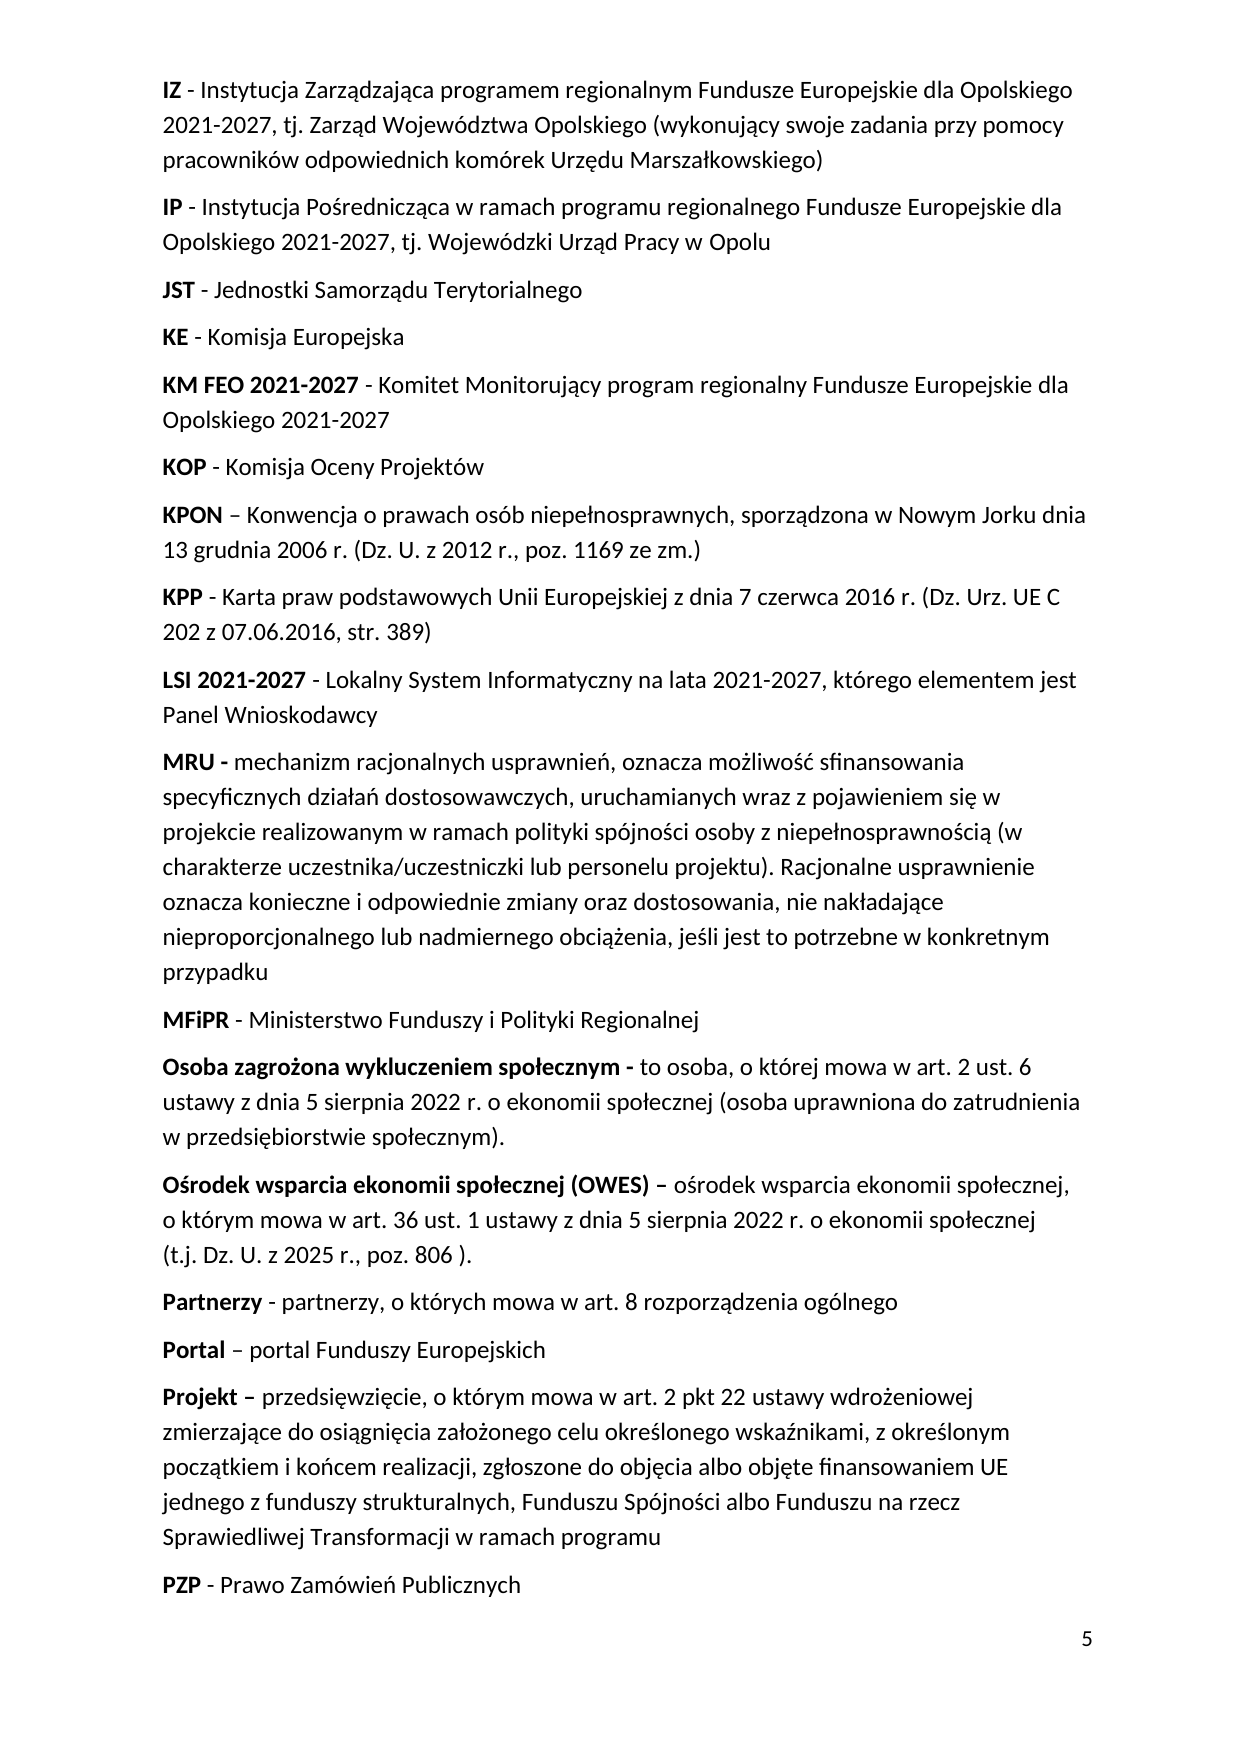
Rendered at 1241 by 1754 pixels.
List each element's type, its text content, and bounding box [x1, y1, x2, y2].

text Portal – portal Funduszy Europejskich [162, 1334, 1093, 1364]
text Ośrodek wsparcia ekonomii społecznej (OWES) – ośrodek wsparcia ekonomii społecznej, o którym mowa w art. 36 ust. 1 ustawy z dnia 5 sierpnia 2022 r. o ekonomii społecznej (t.j. Dz. U. z 2025 r., poz. 806 ). [162, 1169, 1093, 1269]
text Projekt – przedsięwzięcie, o którym mowa w art. 2 pkt 22 ustawy wdrożeniowej zmierzające do osiągnięcia założonego celu określonego wskaźnikami, z określonym początkiem i końcem realizacji, zgłoszone do objęcia albo objęte finansowaniem UE jednego z funduszy strukturalnych, Funduszu Spójności albo Funduszu na rzecz Sprawiedliwej Transformacji w ramach programu [162, 1381, 1093, 1552]
text IP - Instytucja Pośrednicząca w ramach programu regionalnego Fundusze Europejskie dla Opolskiego 2021-2027, tj. Wojewódzki Urząd Pracy w Opolu [162, 191, 1093, 257]
text MFiPR - Ministerstwo Funduszy i Polityki Regionalnej [162, 1004, 1093, 1034]
text PZP - Prawo Zamówień Publicznych [162, 1569, 1093, 1599]
text JST - Jednostki Samorządu Terytorialnego [162, 274, 1093, 304]
text KPON – Konwencja o prawach osób niepełnosprawnych, sporządzona w Nowym Jorku dnia 13 grudnia 2006 r. (Dz. U. z 2012 r., poz. 1169 ze zm.) [162, 499, 1093, 564]
text KM FEO 2021-2027 - Komitet Monitorujący program regionalny Fundusze Europejskie dla Opolskiego 2021-2027 [162, 369, 1093, 434]
text KOP - Komisja Oceny Projektów [162, 451, 1093, 482]
text Osoba zagrożona wykluczeniem społecznym - to osoba, o której mowa w art. 2 ust. 6 ustawy z dnia 5 sierpnia 2022 r. o ekonomii społecznej (osoba uprawniona do zatrudnienia w przedsiębiorstwie społecznym). [162, 1051, 1093, 1152]
text IZ - Instytucja Zarządzająca programem regionalnym Fundusze Europejskie dla Opolskiego 2021-2027, tj. Zarząd Województwa Opolskiego (wykonujący swoje zadania przy pomocy pracowników odpowiednich komórek Urzędu Marszałkowskiego) [162, 74, 1093, 174]
text Partnerzy - partnerzy, o których mowa w art. 8 rozporządzenia ogólnego [162, 1286, 1093, 1317]
text KPP - Karta praw podstawowych Unii Europejskiej z dnia 7 czerwca 2016 r. (Dz. Urz. UE C 202 z 07.06.2016, str. 389) [162, 581, 1093, 647]
text LSI 2021-2027 - Lokalny System Informatyczny na lata 2021-2027, którego elementem jest Panel Wnioskodawcy [162, 664, 1093, 729]
text KE - Komisja Europejska [162, 321, 1093, 352]
text MRU - mechanizm racjonalnych usprawnień, oznacza możliwość sfinansowania specyficznych działań dostosowawczych, uruchamianych wraz z pojawieniem się w projekcie realizowanym w ramach polityki spójności osoby z niepełnosprawnością (w charakterze uczestnika/uczestniczki lub personelu projektu). Racjonalne usprawnienie oznacza konieczne i odpowiednie zmiany oraz dostosowania, nie nakładające nieproporcjonalnego lub nadmiernego obciążenia, jeśli jest to potrzebne w konkretnym przypadku [162, 746, 1093, 987]
